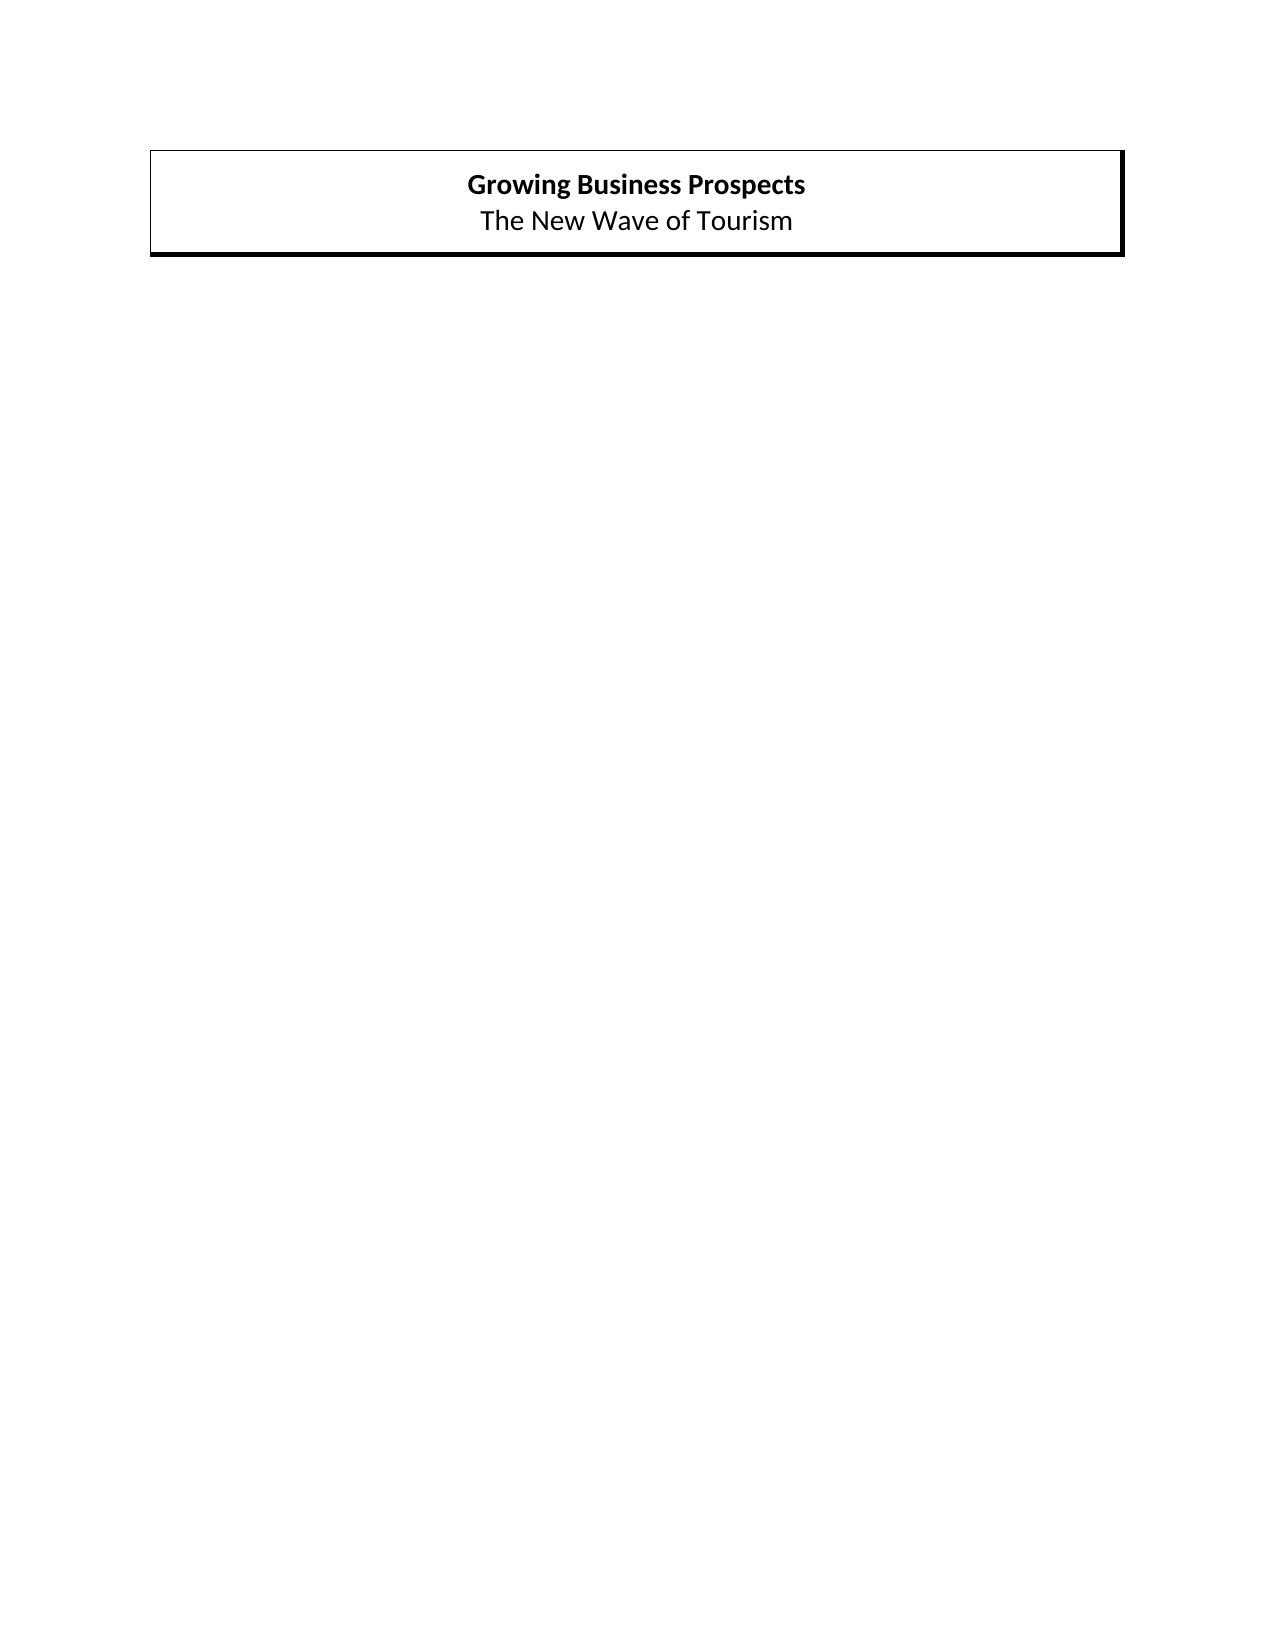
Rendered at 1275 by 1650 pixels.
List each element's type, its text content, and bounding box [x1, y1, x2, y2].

table_header Growing Business Prospects The New Wave of Tourism [151, 151, 1120, 252]
